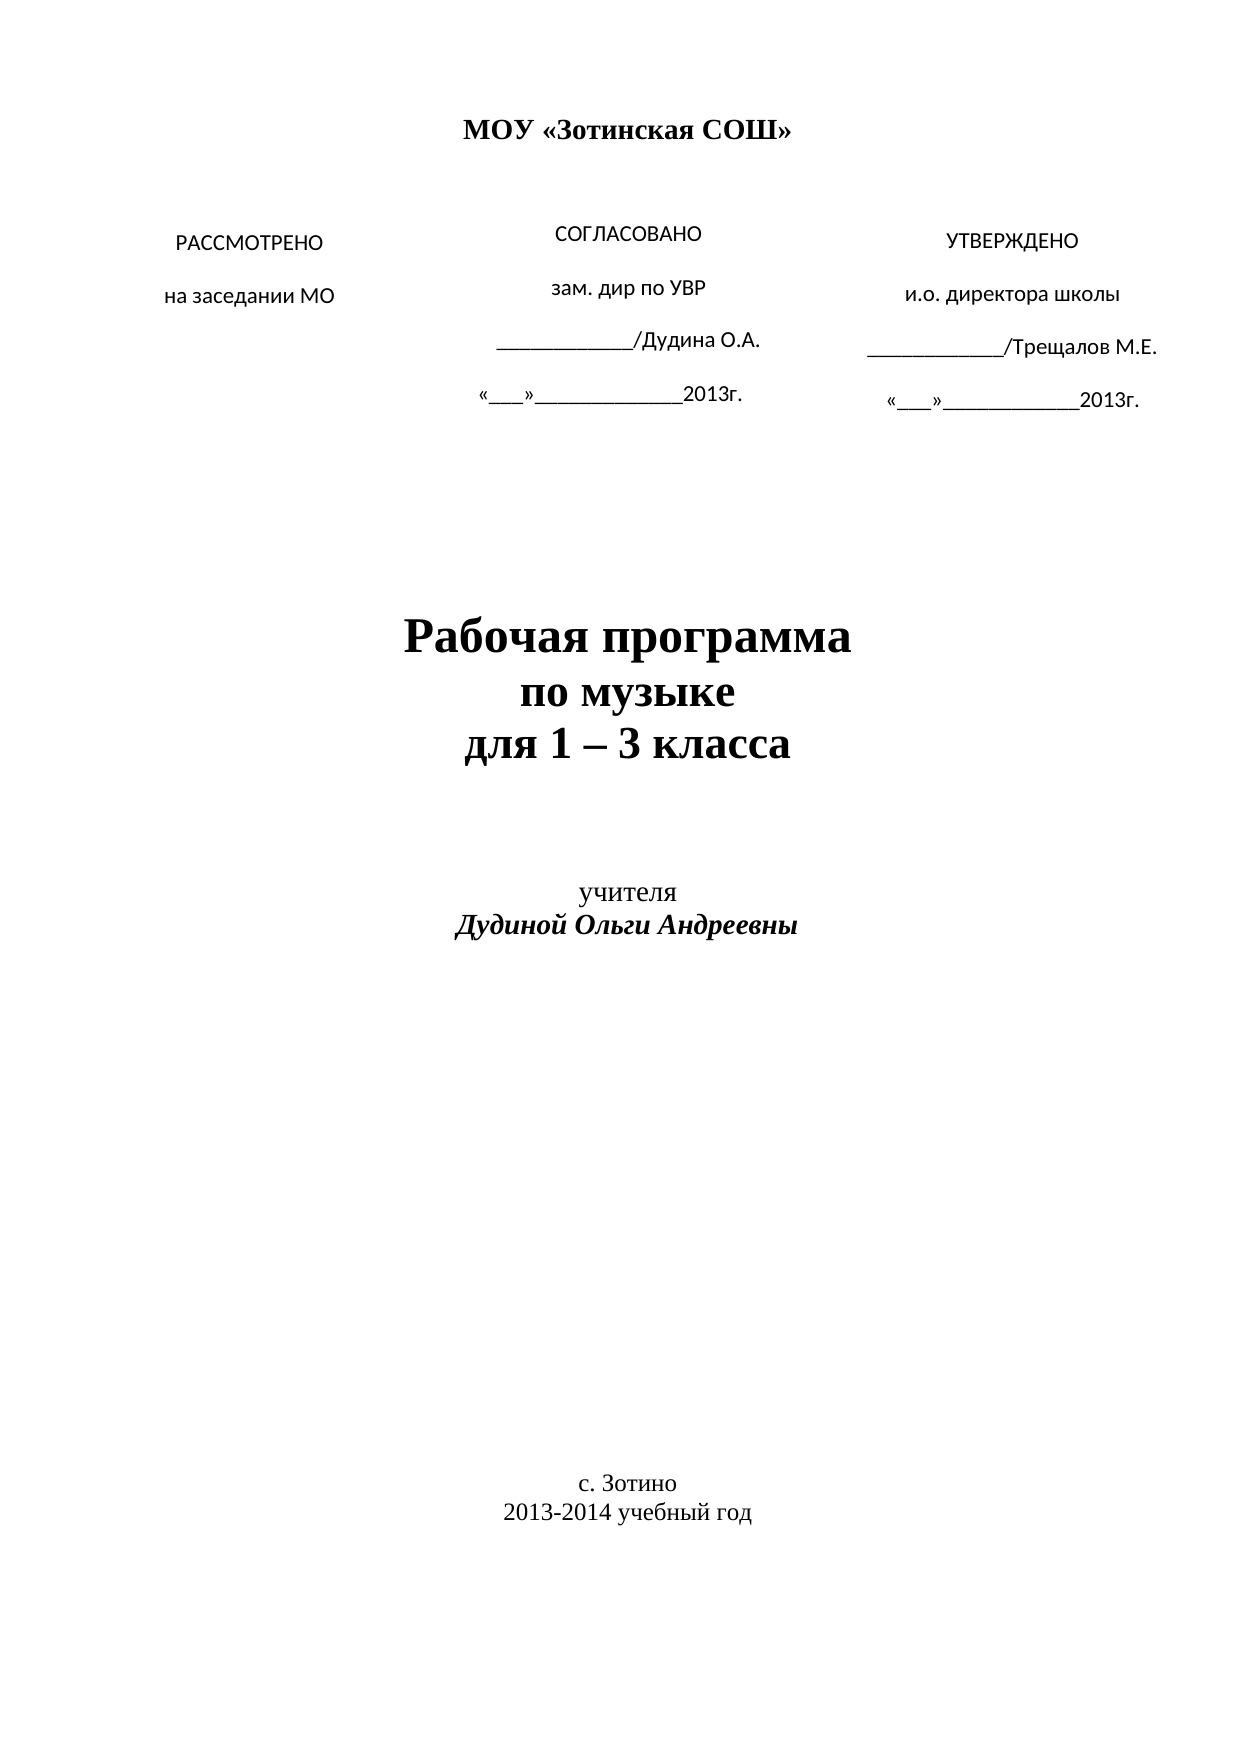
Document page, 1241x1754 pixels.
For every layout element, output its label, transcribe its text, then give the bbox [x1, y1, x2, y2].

text по музыке [88, 663, 1166, 716]
text 2013-2014 учебный год [88, 1497, 1166, 1526]
text учителя [88, 874, 1166, 907]
text для 1 – 3 класса [88, 716, 1166, 768]
text Рабочая программа [88, 606, 1166, 663]
text Дудиной Ольги Андреевны [88, 907, 1166, 941]
text с. Зотино [88, 1468, 1166, 1497]
text МОУ «Зотинская СОШ» [88, 112, 1166, 146]
